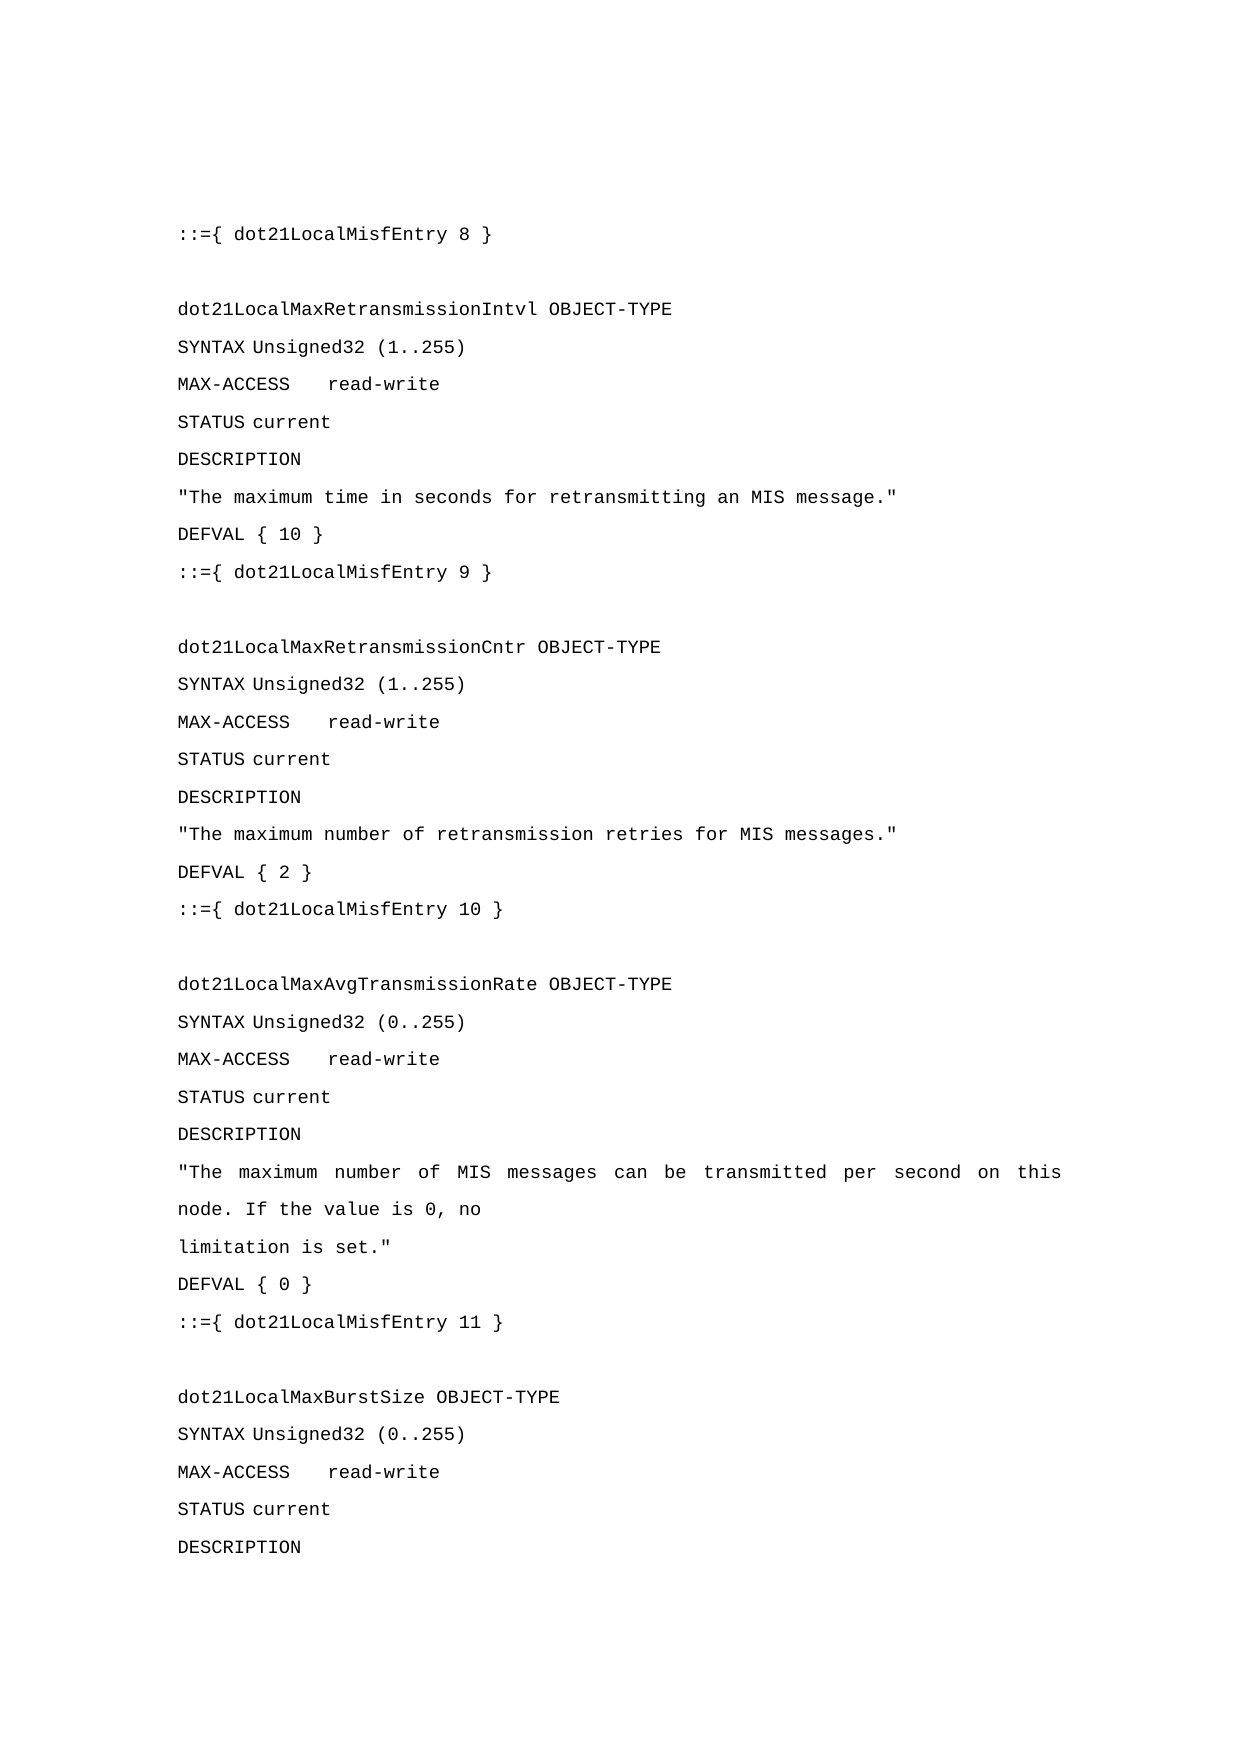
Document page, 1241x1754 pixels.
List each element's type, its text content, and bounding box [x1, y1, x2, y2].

subtitle MAX-ACCESS read-write [177, 1454, 1063, 1492]
subtitle dot21LocalMaxBurstSize OBJECT-TYPE [177, 1379, 1063, 1417]
subtitle STATUS current [177, 404, 1063, 442]
subtitle MAX-ACCESS read-write [177, 704, 1063, 742]
subtitle DEFVAL { 2 } [177, 854, 1063, 892]
subtitle SYNTAX Unsigned32 (1..255) [177, 329, 1063, 367]
subtitle MAX-ACCESS read-write [177, 367, 1063, 404]
subtitle DESCRIPTION [177, 1117, 1063, 1154]
subtitle ::={ dot21LocalMisfEntry 10 } [177, 892, 1063, 929]
subtitle STATUS current [177, 1079, 1063, 1117]
subtitle ::={ dot21LocalMisfEntry 8 } [177, 217, 1063, 254]
subtitle dot21LocalMaxRetransmissionIntvl OBJECT-TYPE [177, 292, 1063, 329]
subtitle STATUS current [177, 1492, 1063, 1529]
subtitle DESCRIPTION [177, 442, 1063, 479]
subtitle "The maximum time in seconds for retransmitting an MIS message." [177, 479, 1063, 517]
subtitle dot21LocalMaxRetransmissionCntr OBJECT-TYPE [177, 629, 1063, 667]
subtitle SYNTAX Unsigned32 (1..255) [177, 667, 1063, 704]
subtitle MAX-ACCESS read-write [177, 1042, 1063, 1079]
subtitle DESCRIPTION [177, 779, 1063, 817]
subtitle dot21LocalMaxAvgTransmissionRate OBJECT-TYPE [177, 967, 1063, 1004]
subtitle "The maximum number of MIS messages can be transmitted per second on this node. If the value is 0, no [177, 1154, 1063, 1229]
subtitle DESCRIPTION [177, 1529, 1063, 1567]
subtitle STATUS current [177, 742, 1063, 779]
subtitle DEFVAL { 10 } [177, 517, 1063, 554]
subtitle "The maximum number of retransmission retries for MIS messages." [177, 817, 1063, 854]
subtitle limitation is set." [177, 1229, 1063, 1267]
subtitle SYNTAX Unsigned32 (0..255) [177, 1004, 1063, 1042]
subtitle ::={ dot21LocalMisfEntry 9 } [177, 554, 1063, 592]
subtitle ::={ dot21LocalMisfEntry 11 } [177, 1304, 1063, 1342]
subtitle SYNTAX Unsigned32 (0..255) [177, 1417, 1063, 1454]
subtitle DEFVAL { 0 } [177, 1267, 1063, 1304]
